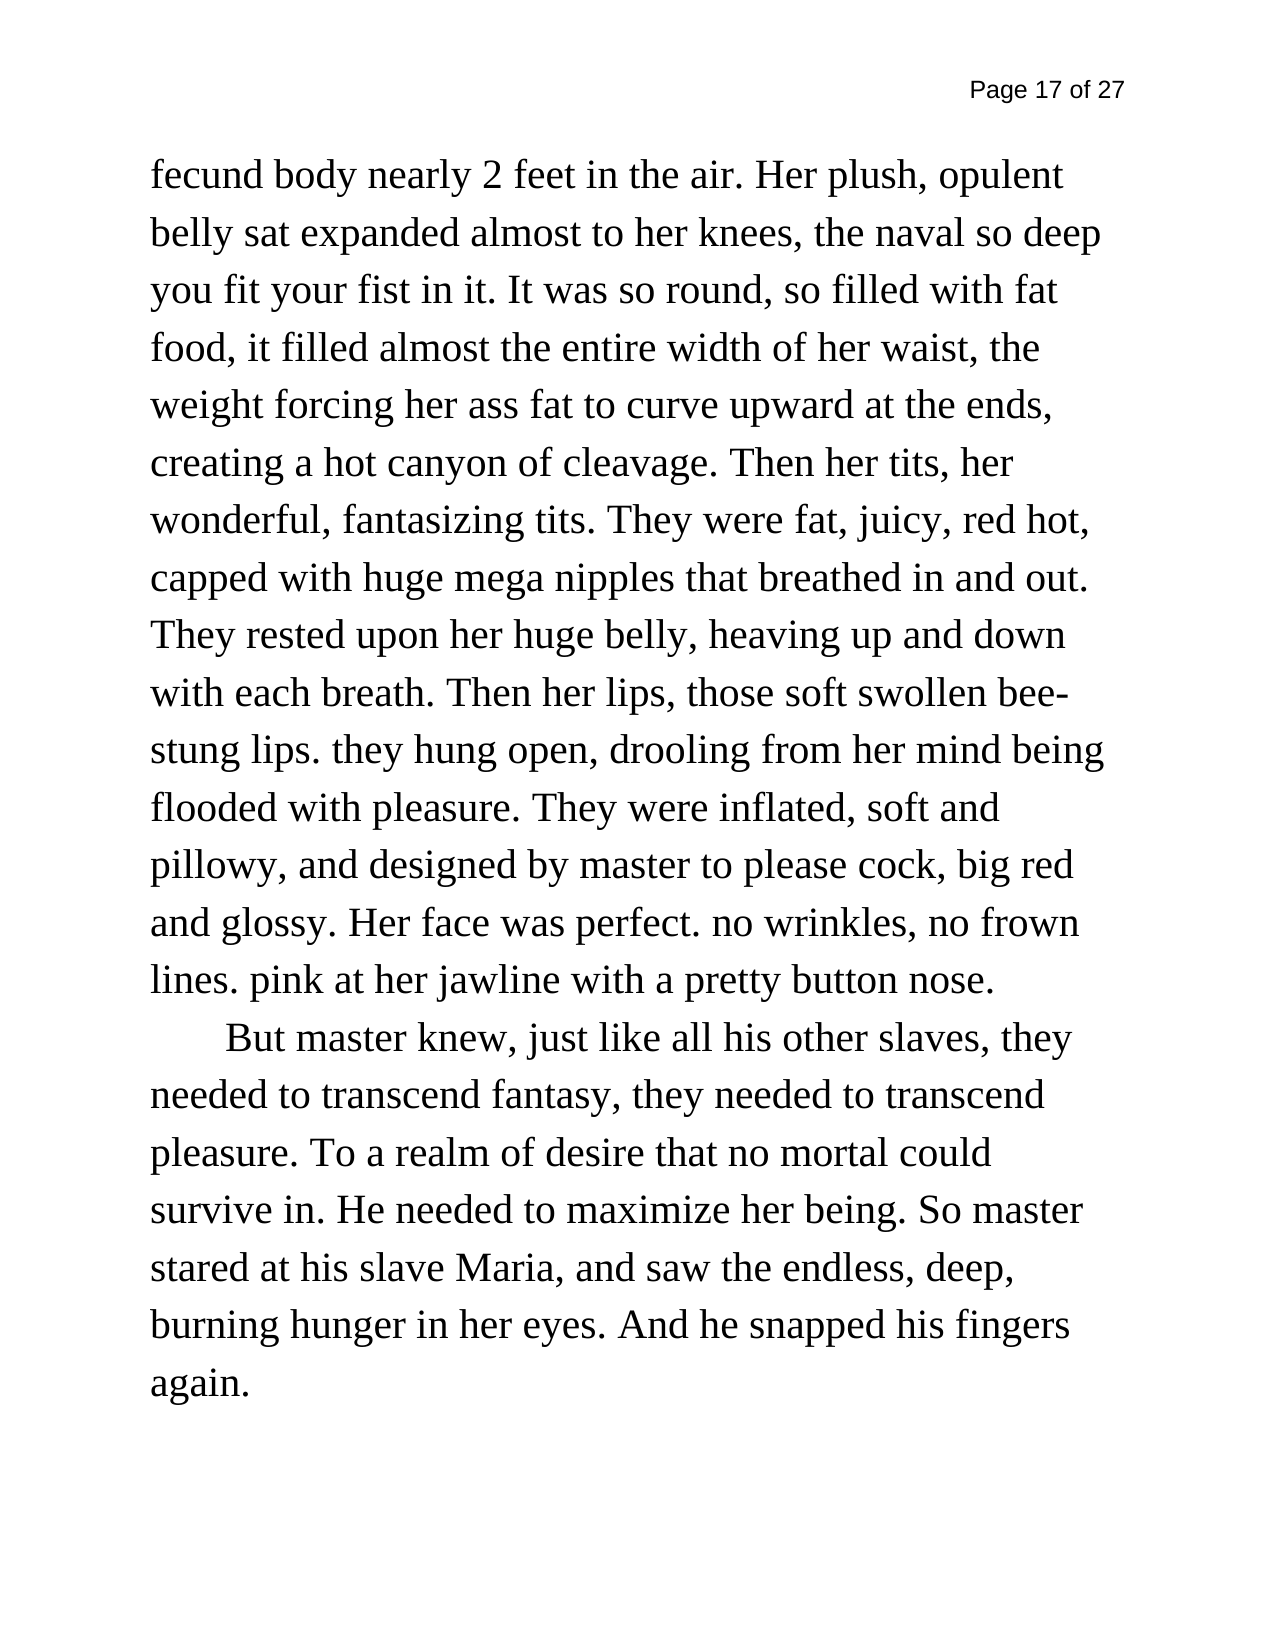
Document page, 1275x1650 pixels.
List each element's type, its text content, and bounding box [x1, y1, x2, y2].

text But master knew, just like all his other slaves, they needed to transcend fantasy, they needed to transcend pleasure. To a realm of desire that no mortal could survive in. He needed to maximize her being. So master stared at his slave Maria, and saw the endless, deep, burning hunger in her eyes. And he snapped his fingers again. [150, 1012, 1125, 1405]
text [150, 150, 1125, 1003]
